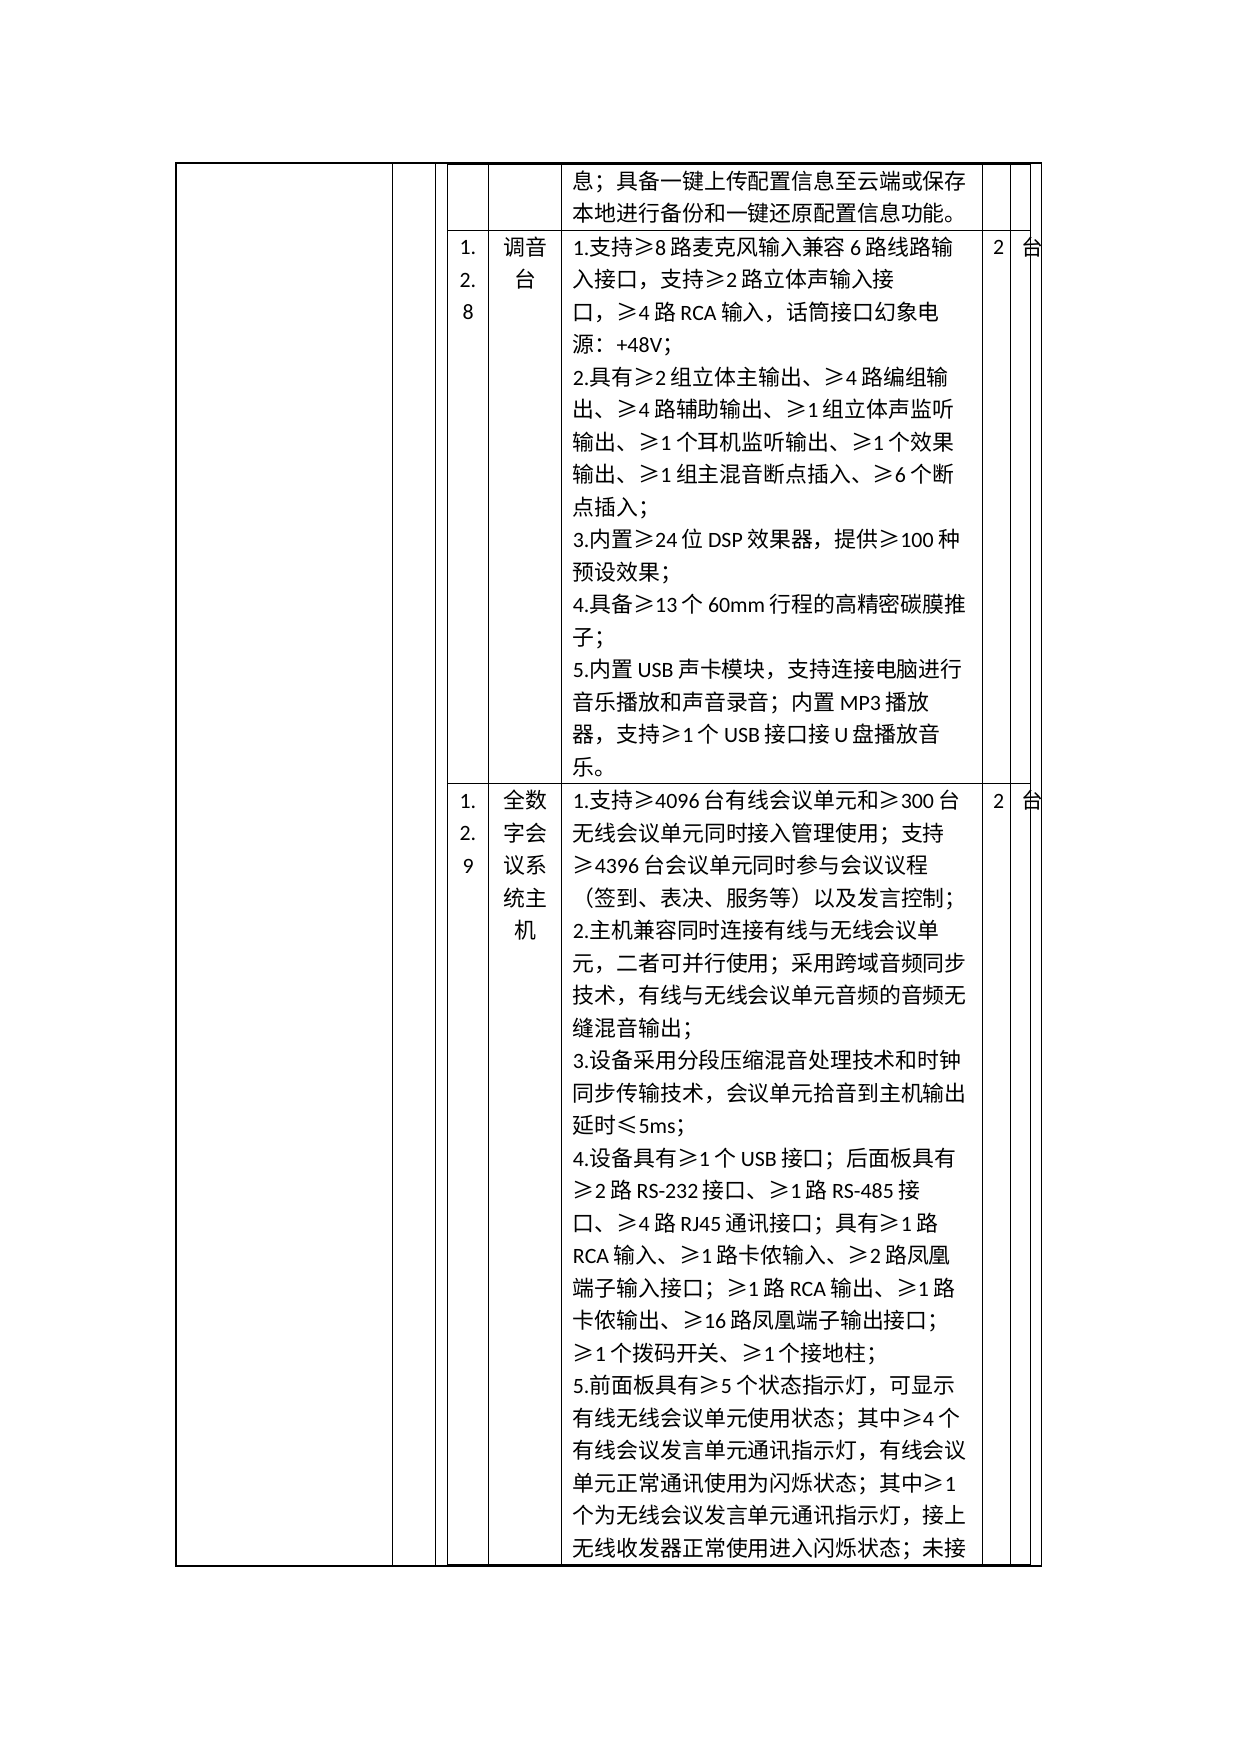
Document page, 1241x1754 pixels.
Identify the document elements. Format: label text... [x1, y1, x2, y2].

table_cell [1011, 165, 1030, 230]
table_cell [448, 784, 488, 1564]
table_cell [983, 165, 1010, 230]
table_cell [1031, 245, 1041, 797]
table_cell [1031, 164, 1041, 244]
table_cell [177, 164, 392, 1565]
table_cell [983, 784, 1010, 1564]
table_cell [448, 231, 488, 783]
table_cell [983, 231, 1010, 783]
table_cell [1011, 784, 1030, 1564]
table_cell [562, 165, 982, 230]
table_cell 1 [393, 164, 435, 1565]
table_cell [489, 784, 561, 1564]
table_cell [436, 164, 447, 1565]
table_cell [562, 784, 982, 1564]
table_cell [562, 231, 982, 783]
table_cell [489, 165, 561, 230]
table_cell [1031, 798, 1041, 1565]
table_cell [489, 231, 561, 783]
table_cell [1011, 231, 1030, 783]
table_cell [448, 165, 488, 230]
